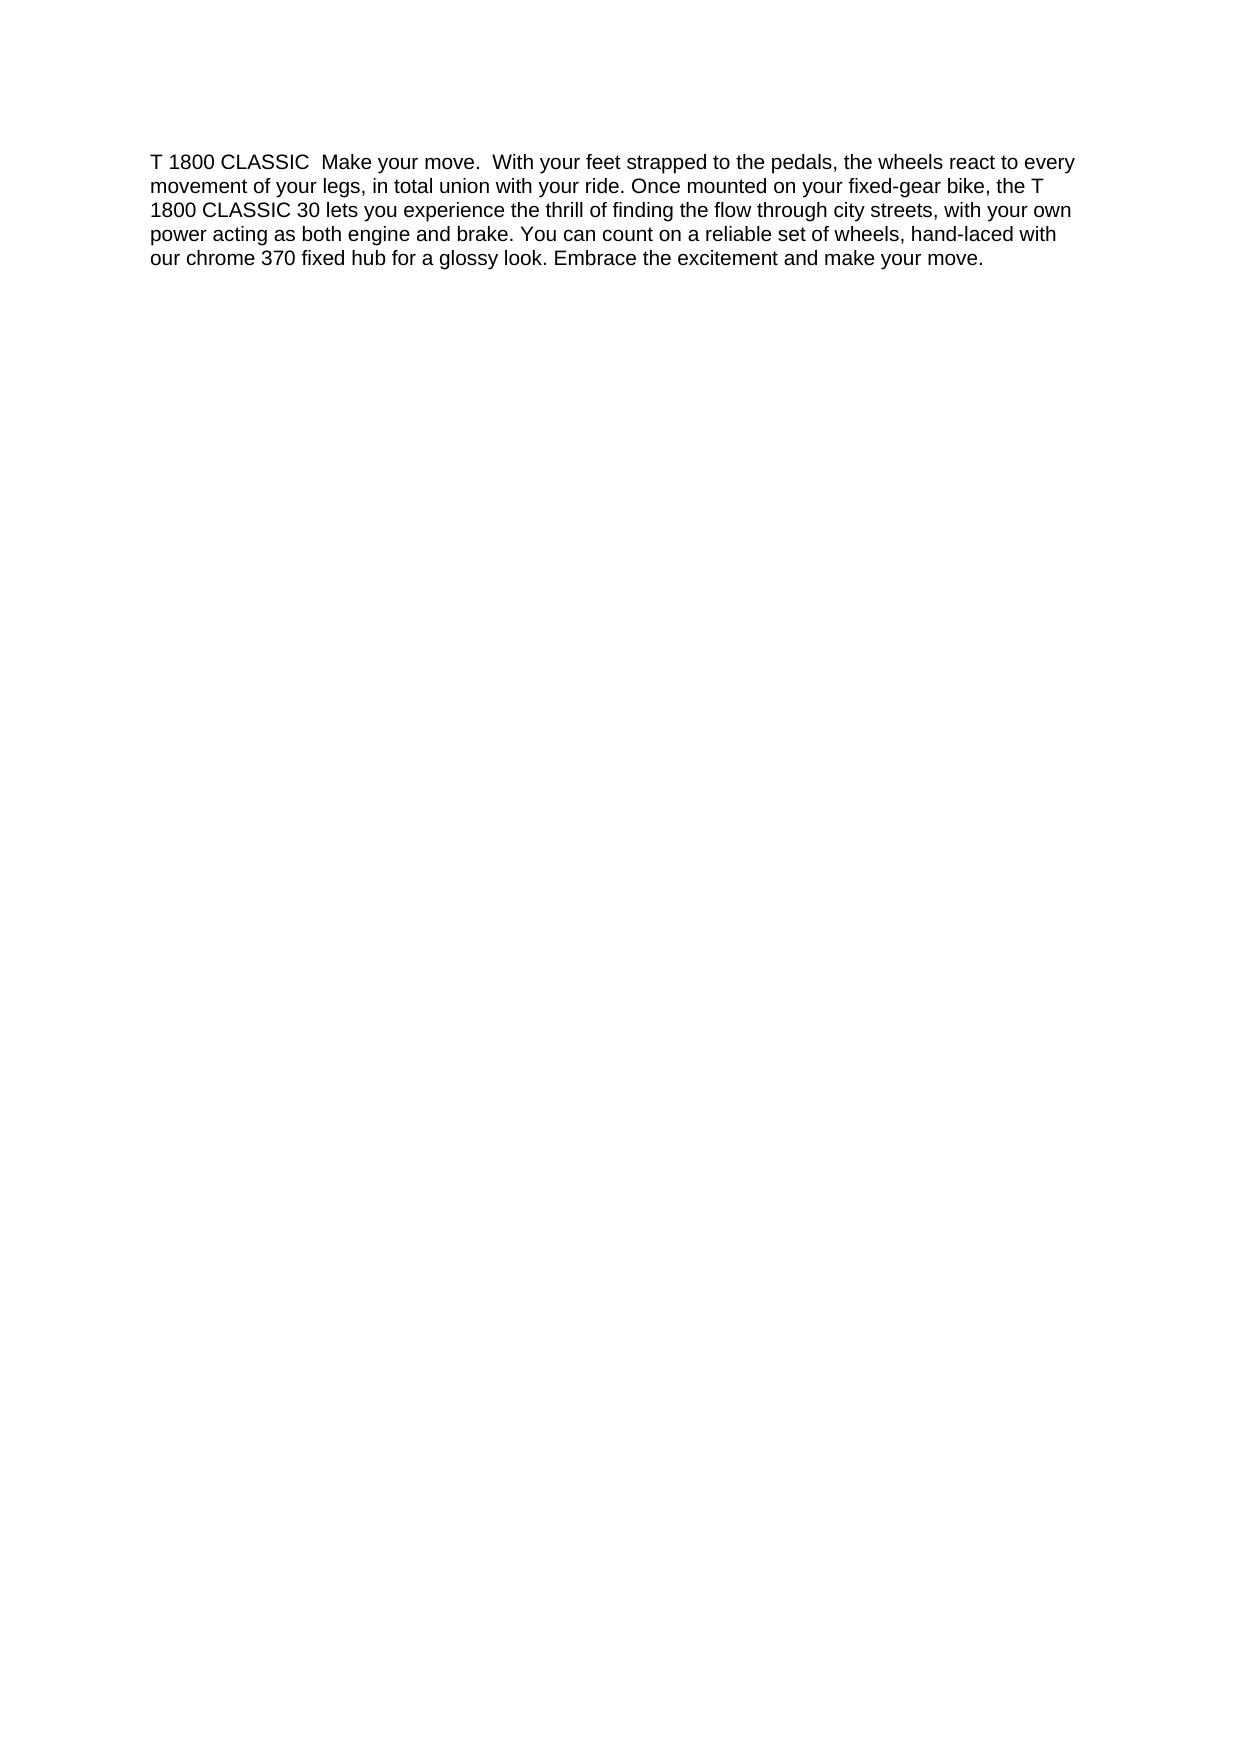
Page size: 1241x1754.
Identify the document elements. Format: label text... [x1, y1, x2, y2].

text T 1800 CLASSIC Make your move. With your feet strapped to the pedals, the wheels react to every movement of your legs, in total union with your ride. Once mounted on your fixed-gear bike, the T 1800 CLASSIC 30 lets you experience the thrill of finding the flow through city streets, with your own power acting as both engine and brake. You can count on a reliable set of wheels, hand-laced with our chrome 370 fixed hub for a glossy look. Embrace the excitement and make your move. [150, 150, 1090, 270]
